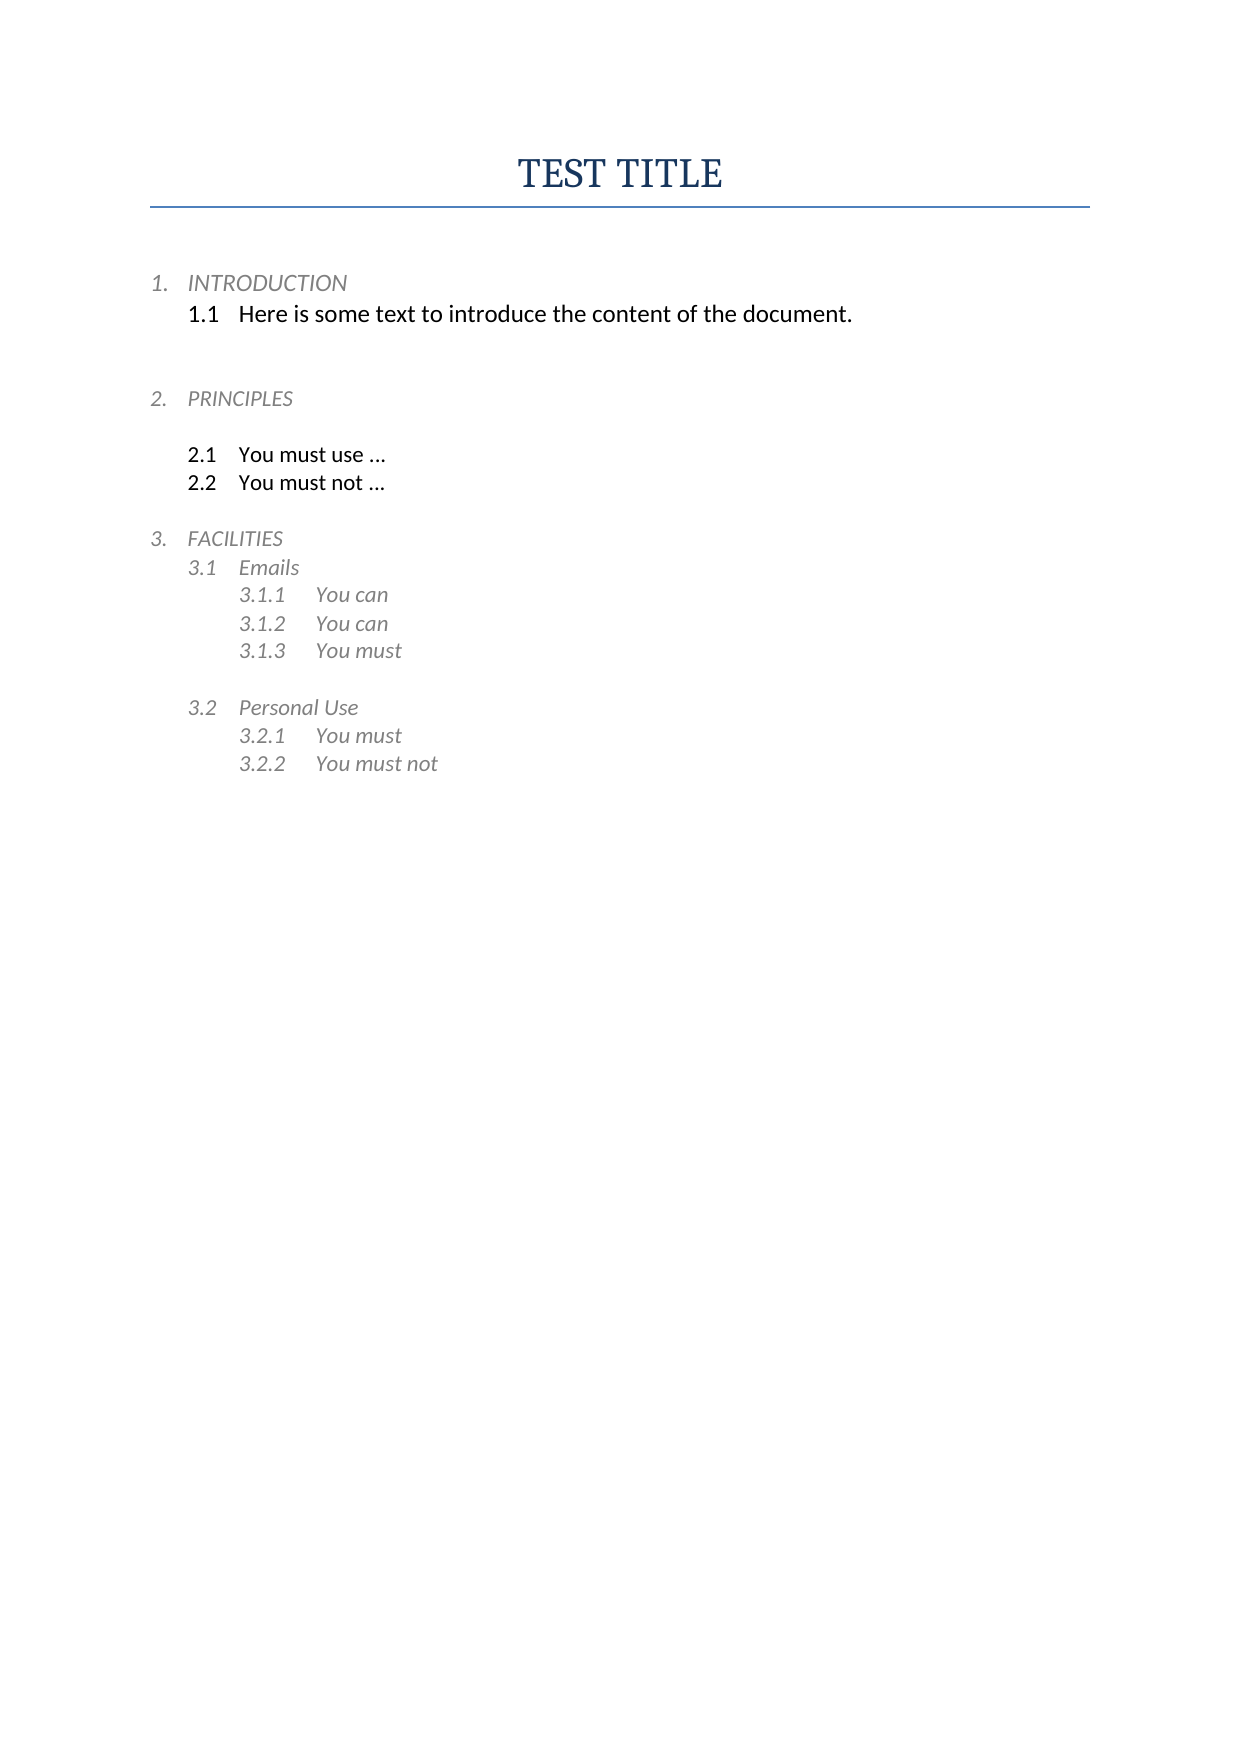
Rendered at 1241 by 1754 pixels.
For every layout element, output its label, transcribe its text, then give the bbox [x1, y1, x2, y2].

list You must use ... [187, 441, 1090, 468]
list You must [239, 721, 1090, 749]
list You must not [239, 749, 1090, 777]
list You can [239, 609, 1090, 637]
title TEST TITLE [150, 150, 1090, 206]
list You must not ... [187, 468, 1090, 497]
list You must [239, 637, 1090, 665]
list FACILITIES [150, 524, 1090, 553]
list You can [239, 581, 1090, 609]
list Personal Use [187, 693, 1090, 721]
list Emails [187, 553, 1090, 581]
list PRINCIPLES [150, 384, 1090, 412]
list Here is some text to introduce the content of the document. [187, 298, 1090, 329]
list INTRODUCTION [150, 268, 1090, 298]
